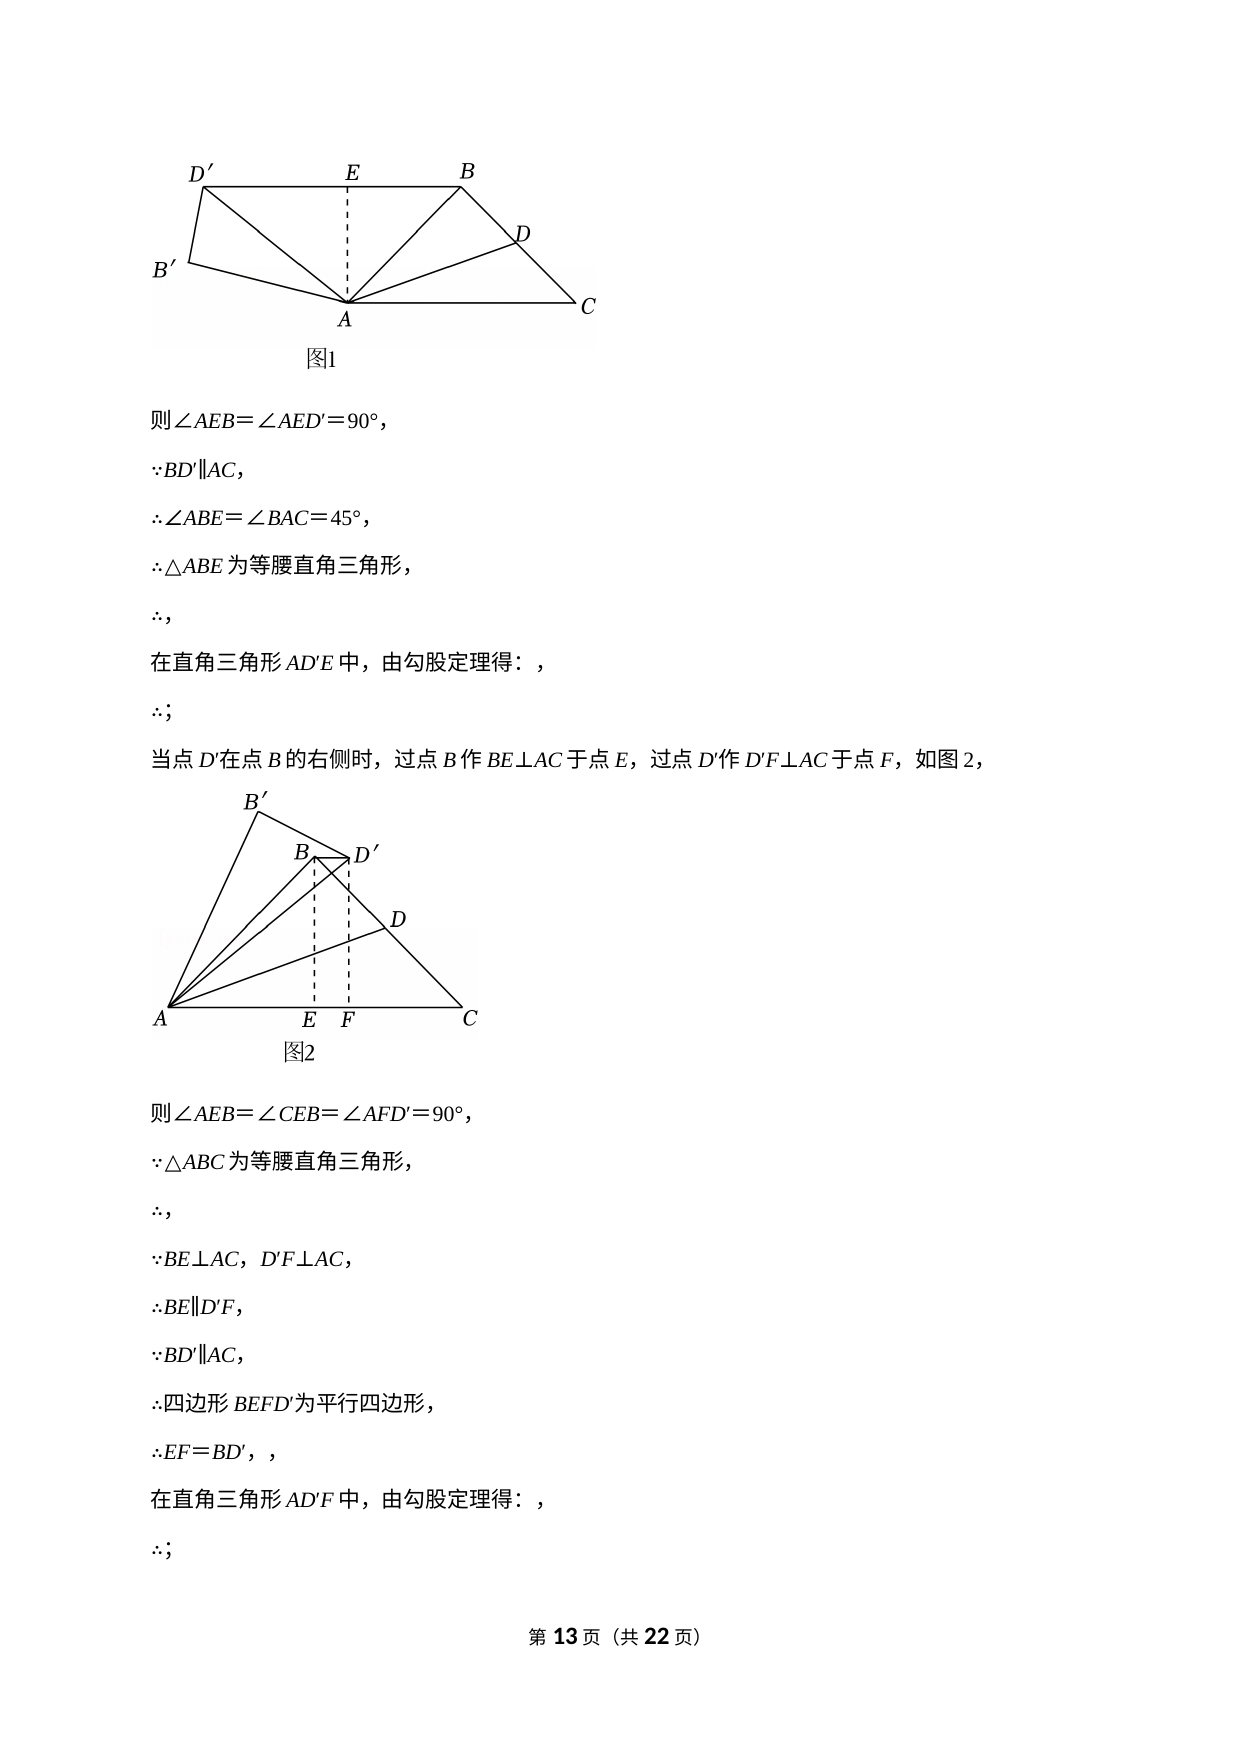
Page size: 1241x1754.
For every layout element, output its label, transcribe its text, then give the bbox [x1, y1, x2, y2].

text ∴； [151, 693, 1122, 725]
text ∴四边形BEFD′为平行四边形， [151, 1385, 1122, 1418]
text ∵BE⊥AC，D′F⊥AC， [151, 1240, 1122, 1273]
text ∴△ABE为等腰直角三角形， [151, 548, 1122, 580]
text 当点D′在点B的右侧时，过点B作BE⊥AC于点E，过点D′作D′F⊥AC于点F，如图2， [151, 741, 1122, 774]
text ∴EF＝BD′，， [151, 1434, 1122, 1466]
text 在直角三角形AD′E中，由勾股定理得：， [151, 644, 1122, 677]
text ∵△ABC为等腰直角三角形， [151, 1144, 1122, 1176]
text ∵BD′∥AC， [151, 451, 1122, 484]
text ∴∠ABE＝∠BAC＝45°， [151, 499, 1122, 532]
text ∴， [151, 1192, 1122, 1224]
text 则∠AEB＝∠CEB＝∠AFD′＝90°， [151, 1095, 1122, 1128]
text ∵BD′∥AC， [151, 1337, 1122, 1369]
text ∴； [151, 1530, 1122, 1563]
text 在直角三角形AD′F中，由勾股定理得：， [151, 1482, 1122, 1514]
text 则∠AEB＝∠AED′＝90°， [151, 403, 1122, 435]
text ∴， [151, 596, 1122, 629]
text ∴BE∥D′F， [151, 1289, 1122, 1321]
